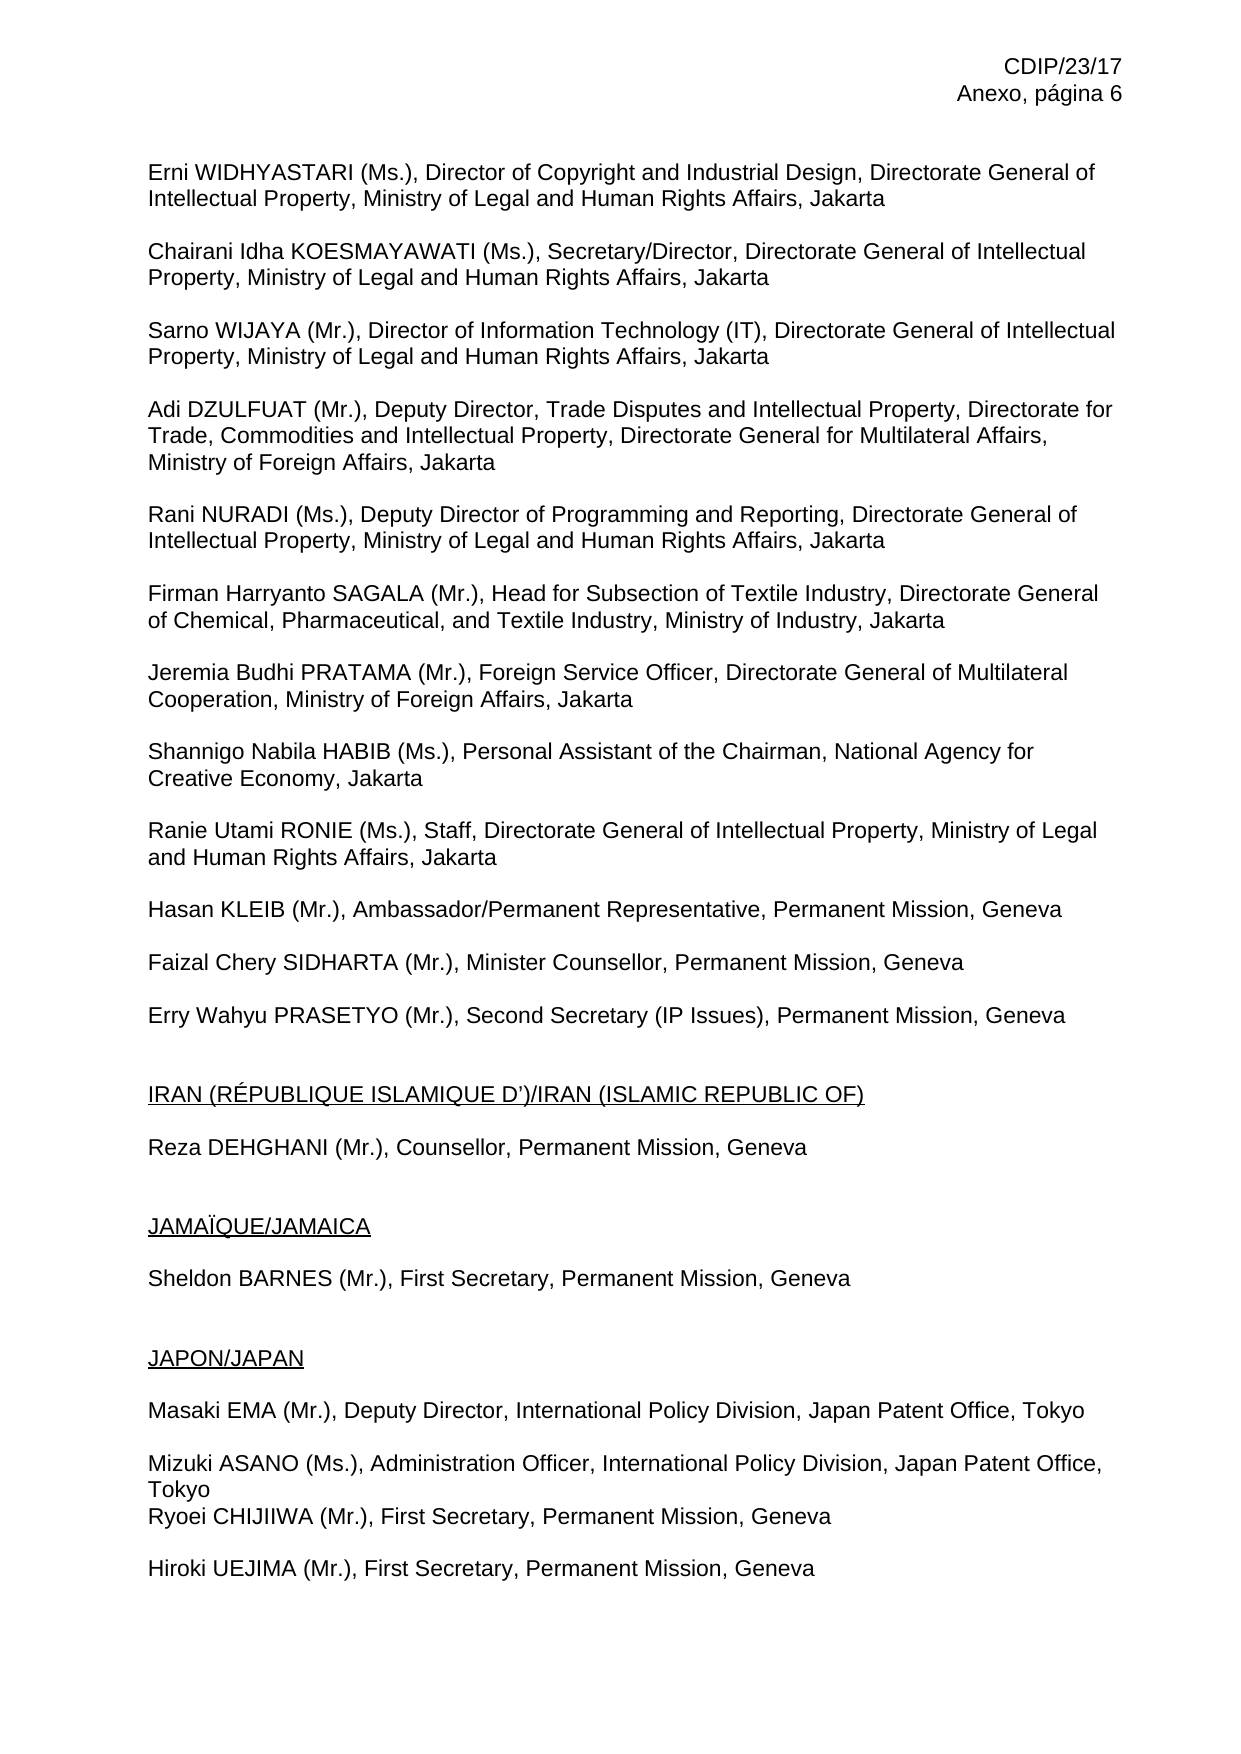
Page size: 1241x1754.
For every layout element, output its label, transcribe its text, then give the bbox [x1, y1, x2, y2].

text Hiroki UEJIMA (Mr.), First Secretary, Permanent Mission, Geneva [148, 1555, 1122, 1582]
text Sheldon BARNES (Mr.), First Secretary, Permanent Mission, Geneva [148, 1265, 1122, 1292]
text JAPON/JAPAN [148, 1344, 1122, 1371]
text Faizal Chery SIDHARTA (Mr.), Minister Counsellor, Permanent Mission, Geneva [148, 949, 1122, 976]
text Rani NURADI (Ms.), Deputy Director of Programming and Reporting, Directorate General of Intellectual Property, Ministry of Legal and Human Rights Affairs, Jakarta [148, 501, 1122, 554]
text Firman Harryanto SAGALA (Mr.), Head for Subsection of Textile Industry, Directorate General of Chemical, Pharmaceutical, and Textile Industry, Ministry of Industry, Jakarta [148, 580, 1122, 633]
text Sarno WIJAYA (Mr.), Director of Information Technology (IT), Directorate General of Intellectual Property, Ministry of Legal and Human Rights Affairs, Jakarta [148, 317, 1122, 369]
text Ryoei CHIJIIWA (Mr.), First Secretary, Permanent Mission, Geneva [148, 1503, 1122, 1529]
text Jeremia Budhi PRATAMA (Mr.), Foreign Service Officer, Directorate General of Multilateral Cooperation, Ministry of Foreign Affairs, Jakarta [148, 659, 1122, 712]
text Mizuki ASANO (Ms.), Administration Officer, International Policy Division, Japan Patent Office, Tokyo [148, 1450, 1122, 1503]
text Adi DZULFUAT (Mr.), Deputy Director, Trade Disputes and Intellectual Property, Directorate for Trade, Commodities and Intellectual Property, Directorate General for Multilateral Affairs, Ministry of Foreign Affairs, Jakarta [148, 396, 1122, 475]
text Hasan KLEIB (Mr.), Ambassador/Permanent Representative, Permanent Mission, Geneva [148, 896, 1122, 923]
text IRAN (RÉPUBLIQUE ISLAMIQUE D’)/IRAN (ISLAMIC REPUBLIC OF) [148, 1081, 1122, 1107]
text Masaki EMA (Mr.), Deputy Director, International Policy Division, Japan Patent Office, Tokyo [148, 1397, 1122, 1423]
text Chairani Idha KOESMAYAWATI (Ms.), Secretary/Director, Directorate General of Intellectual Property, Ministry of Legal and Human Rights Affairs, Jakarta [148, 238, 1122, 290]
text Ranie Utami RONIE (Ms.), Staff, Directorate General of Intellectual Property, Ministry of Legal and Human Rights Affairs, Jakarta [148, 817, 1122, 870]
text JAMAÏQUE/JAMAICA [148, 1213, 1122, 1239]
text Erry Wahyu PRASETYO (Mr.), Second Secretary (IP Issues), Permanent Mission, Geneva [148, 1002, 1122, 1028]
text Erni WIDHYASTARI (Ms.), Director of Copyright and Industrial Design, Directorate General of Intellectual Property, Ministry of Legal and Human Rights Affairs, Jakarta [148, 158, 1122, 211]
text Shannigo Nabila HABIB (Ms.), Personal Assistant of the Chairman, National Agency for Creative Economy, Jakarta [148, 738, 1122, 791]
text Reza DEHGHANI (Mr.), Counsellor, Permanent Mission, Geneva [148, 1134, 1122, 1160]
